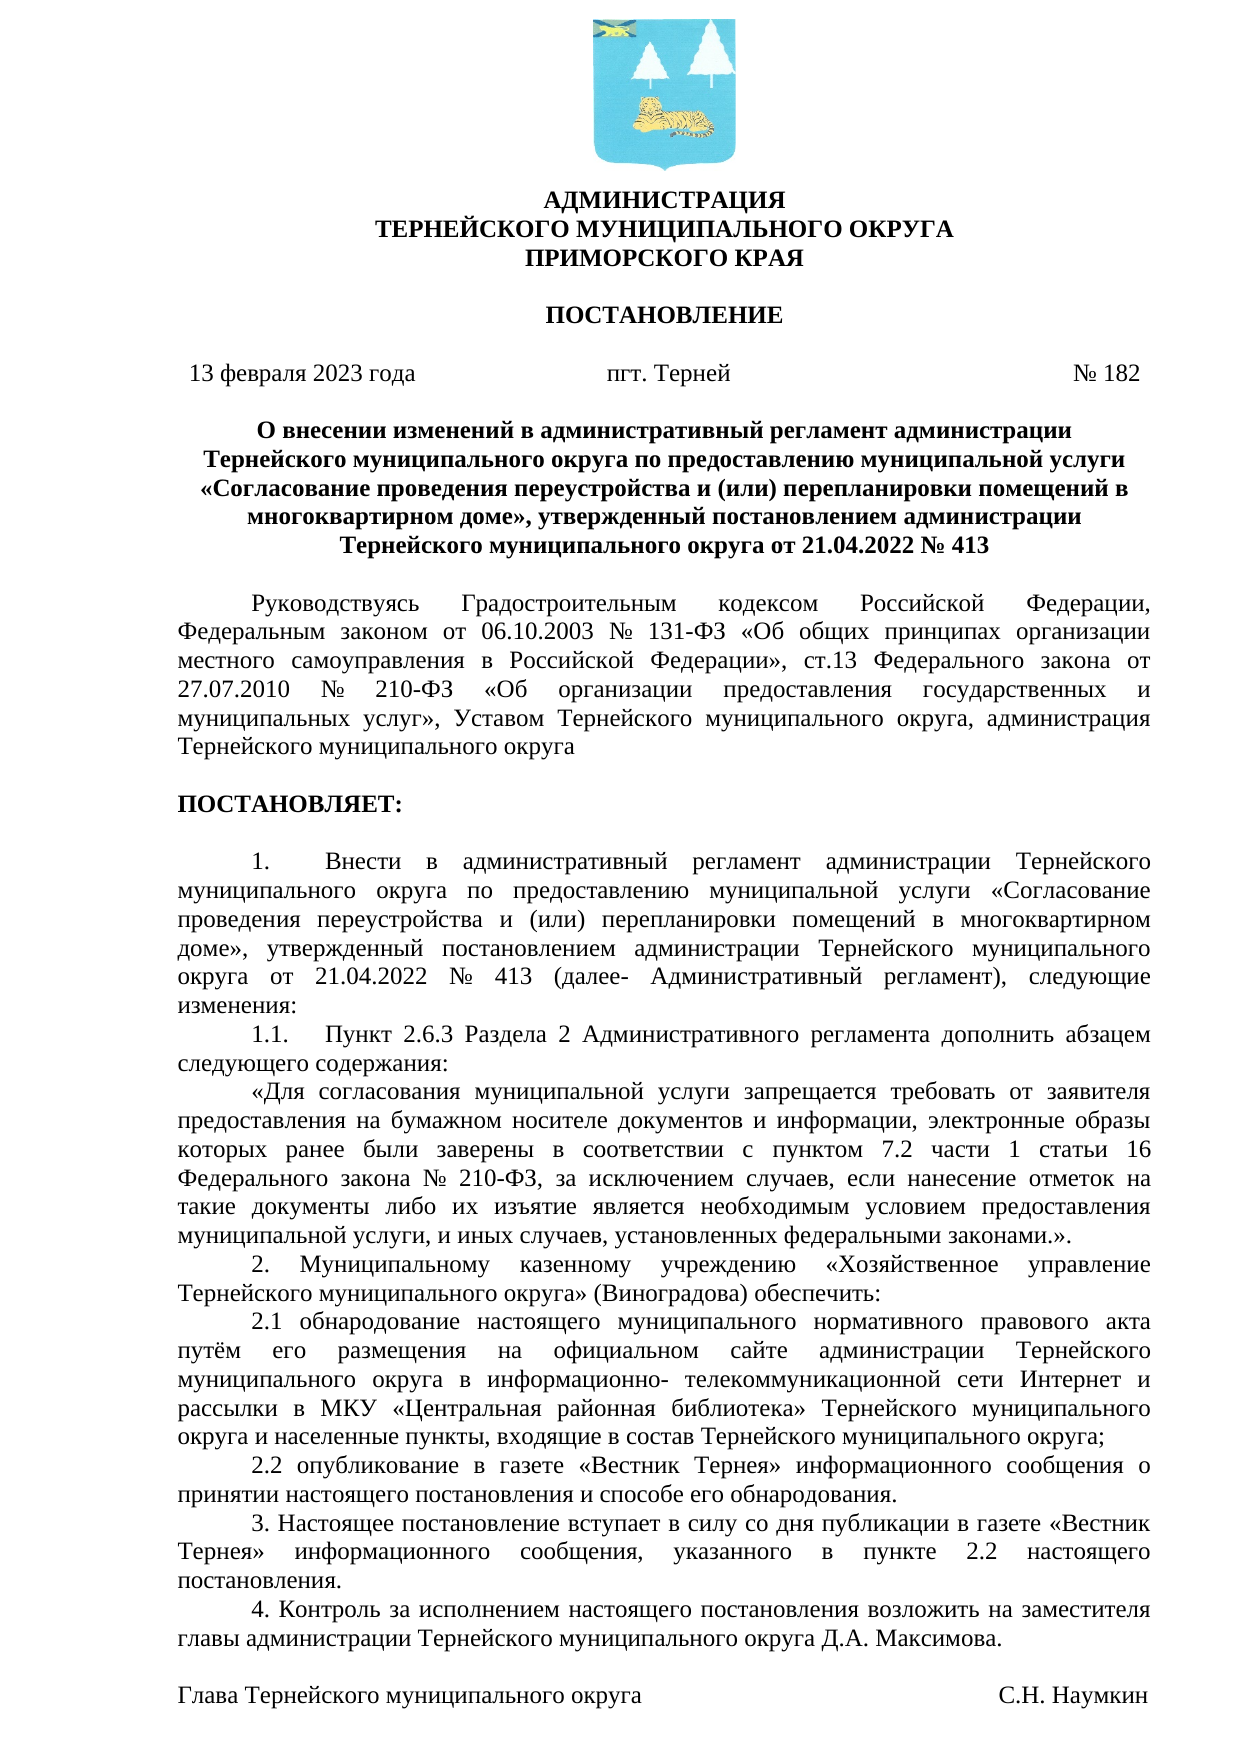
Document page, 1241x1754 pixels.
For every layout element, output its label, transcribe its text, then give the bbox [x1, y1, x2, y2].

text 2.1 обнародование настоящего муниципального нормативного правового акта путём его размещения на официальном сайте администрации Тернейского муниципального округа в информационно- телекоммуникационной сети Интернет и рассылки в МКУ «Центральная районная библиотека» Тернейского муниципального округа и населенные пункты, входящие в состав Тернейского муниципального округа; [177, 1306, 1152, 1450]
text ПОСТАНОВЛЕНИЕ [177, 300, 1152, 329]
table_header пгт. Терней [503, 358, 828, 415]
text 2.2 опубликование в газете «Вестник Тернея» информационного сообщения о принятии настоящего постановления и способе его обнародования. [177, 1450, 1152, 1508]
text 2. Муниципальному казенному учреждению «Хозяйственное управление Тернейского муниципального округа» (Виноградова) обеспечить: [177, 1249, 1152, 1306]
table_header 13 февраля 2023 года [177, 358, 503, 415]
text 4. Контроль за исполнением настоящего постановления возложить на заместителя главы администрации Тернейского муниципального округа Д.А. Максимова. [177, 1594, 1152, 1651]
text Глава Тернейского муниципального округа С.Н. Наумкин [177, 1680, 1152, 1709]
text ПРИМОРСКОГО КРАЯ [177, 243, 1152, 271]
table_header № 182 [828, 358, 1152, 415]
text 3. Настоящее постановление вступает в силу со дня публикации в газете «Вестник Тернея» информационного сообщения, указанного в пункте 2.2 настоящего постановления. [177, 1508, 1152, 1594]
list «Для согласования муниципальной услуги запрещается требовать от заявителя предоставления на бумажном носителе документов и информации, электронные образы которых ранее были заверены в соответствии с пунктом 7.2 части 1 статьи 16 Федерального закона № 210-ФЗ, за исключением случаев, если нанесение отметок на такие документы либо их изъятие является необходимым условием предоставления муниципальной услуги, и иных случаев, установленных федеральными законами.». [177, 1076, 1152, 1249]
text 1. Внести в административный регламент администрации Тернейского муниципального округа по предоставлению муниципальной услуги «Согласование проведения переустройства и (или) перепланировки помещений в многоквартирном доме», утвержденный постановлением администрации Тернейского муниципального округа от 21.04.2022 № 413 (далее- Административный регламент), следующие изменения: [177, 846, 1152, 1019]
list Пункт 2.6.3 Раздела 2 Административного регламента дополнить абзацем следующего содержания: [177, 1019, 1152, 1076]
text Тернейского муниципального округа по предоставлению муниципальной услуги «Согласование проведения переустройства и (или) перепланировки помещений в многоквартирном доме», утвержденный постановлением администрации Тернейского муниципального округа от 21.04.2022 № 413 [177, 444, 1152, 559]
text ТЕРНЕЙСКОГО МУНИЦИПАЛЬНОГО ОКРУГА [177, 214, 1152, 243]
picture [593, 19, 736, 171]
text ПОСТАНОВЛЯЕТ: [177, 789, 1152, 818]
text Руководствуясь Градостроительным кодексом Российской Федерации, Федеральным законом от 06.10.2003 № 131-ФЗ «Об общих принципах организации местного самоуправления в Российской Федерации», ст.13 Федерального закона от 27.07.2010 № 210-ФЗ «Об организации предоставления государственных и муниципальных услуг», Уставом Тернейского муниципального округа, администрация Тернейского муниципального округа [177, 588, 1152, 760]
text О внесении изменений в административный регламент администрации [177, 415, 1152, 444]
text АДМИНИСТРАЦИЯ [177, 185, 1152, 214]
